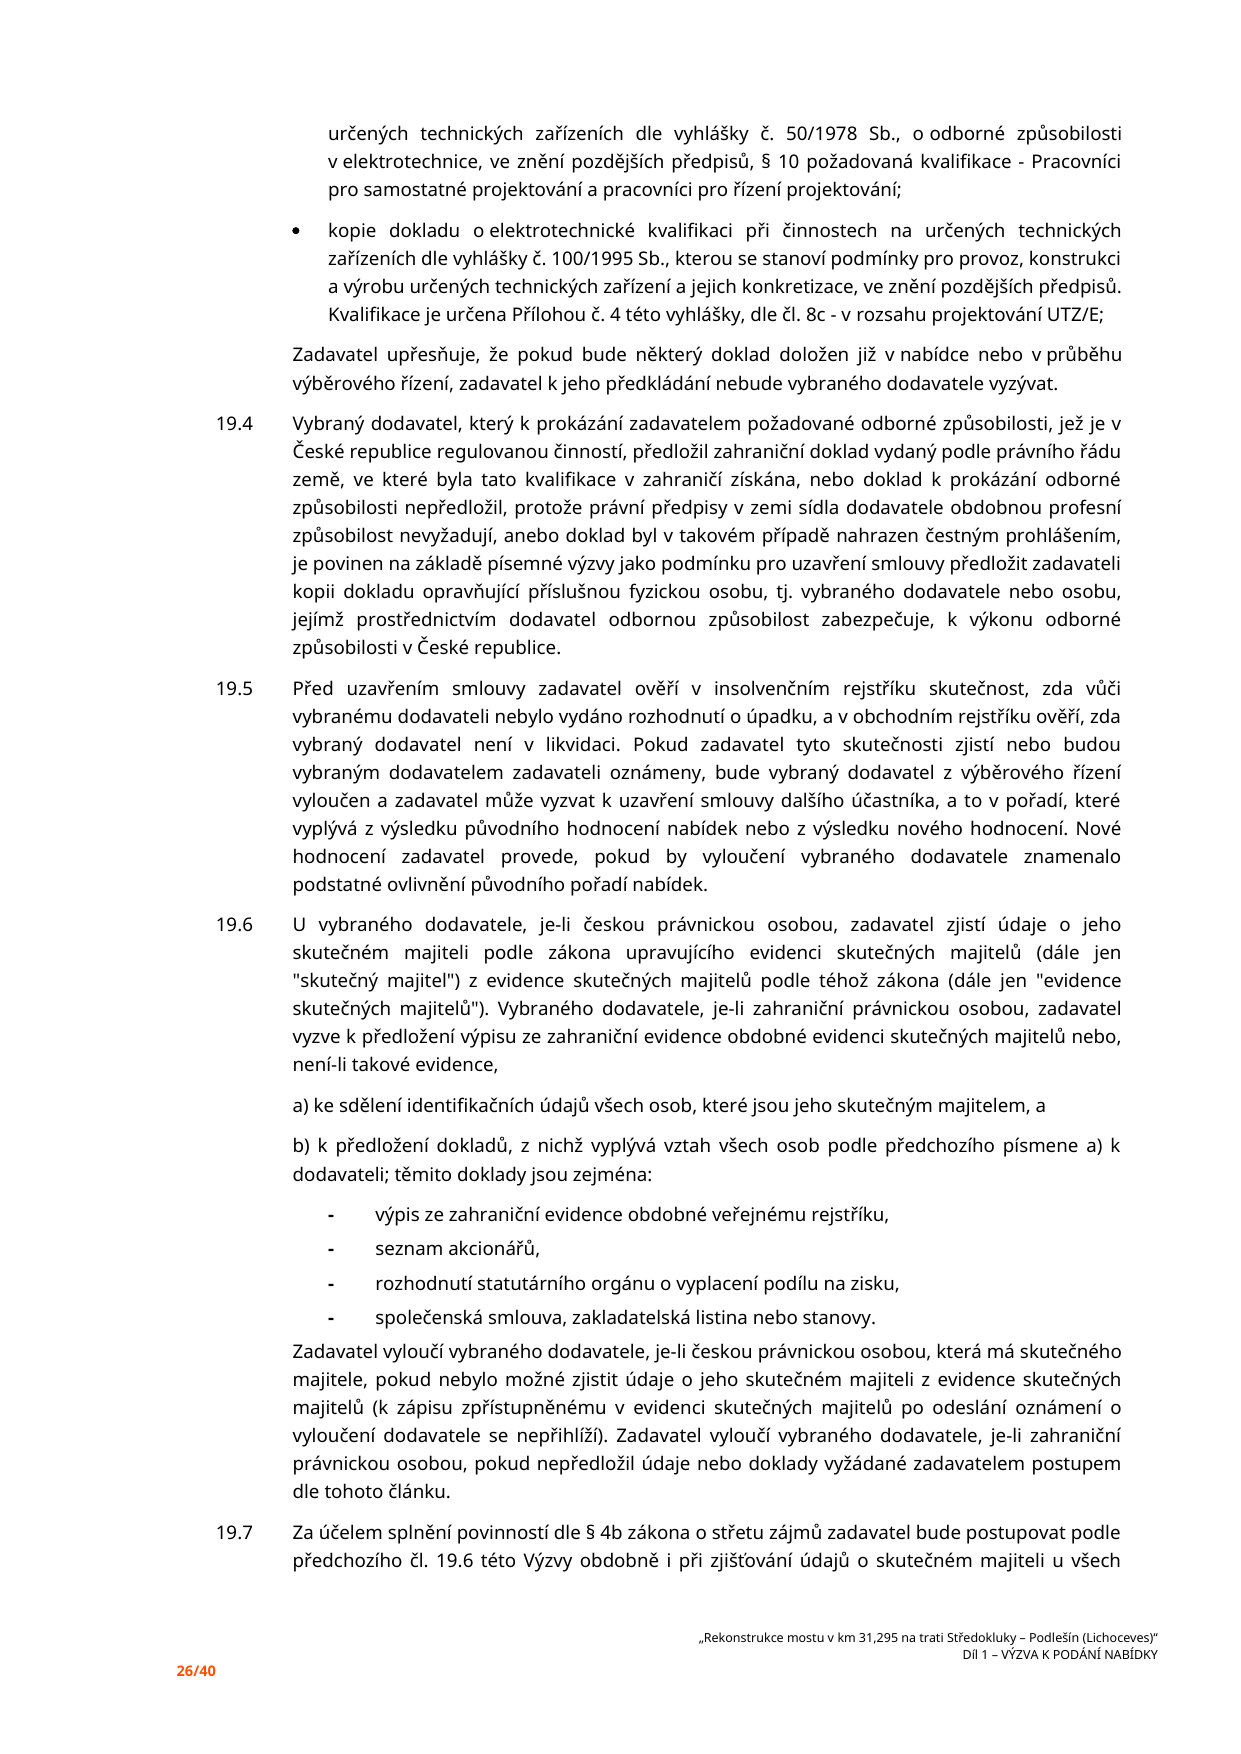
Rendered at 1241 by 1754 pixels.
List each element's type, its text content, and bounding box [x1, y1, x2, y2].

text seznam akcionářů, [328, 1236, 1122, 1261]
text a) ke sdělení identifikačních údajů všech osob, které jsou jeho skutečným majitelem, a [292, 1092, 1122, 1118]
text Vybraný dodavatel, který k prokázání zadavatelem požadované odborné způsobilosti, jež je v České republice regulovanou činností, předložil zahraniční doklad vydaný podle právního řádu země, ve které byla tato kvalifikace v zahraničí získána, nebo doklad k prokázání odborné způsobilosti nepředložil, protože právní předpisy v zemi sídla dodavatele obdobnou profesní způsobilost nevyžadují, anebo doklad byl v takovém případě nahrazen čestným prohlášením, je povinen na základě písemné výzvy jako podmínku pro uzavření smlouvy předložit zadavateli kopii dokladu opravňující příslušnou fyzickou osobu, tj. vybraného dodavatele nebo osobu, jejímž prostřednictvím dodavatel odbornou způsobilost zabezpečuje, k výkonu odborné způsobilosti v České republice. [216, 410, 1122, 660]
text U vybraného dodavatele, je-li českou právnickou osobou, zadavatel zjistí údaje o jeho skutečném majiteli podle zákona upravujícího evidenci skutečných majitelů (dále jen "skutečný majitel") z evidence skutečných majitelů podle téhož zákona (dále jen "evidence skutečných majitelů"). Vybraného dodavatele, je-li zahraniční právnickou osobou, zadavatel vyzve k předložení výpisu ze zahraniční evidence obdobné evidenci skutečných majitelů nebo, není-li takové evidence, [216, 912, 1122, 1077]
text Před uzavřením smlouvy zadavatel ověří v insolvenčním rejstříku skutečnost, zda vůči vybranému dodavateli nebylo vydáno rozhodnutí o úpadku, a v obchodním rejstříku ověří, zda vybraný dodavatel není v likvidaci. Pokud zadavatel tyto skutečnosti zjistí nebo budou vybraným dodavatelem zadavateli oznámeny, bude vybraný dodavatel z výběrového řízení vyloučen a zadavatel může vyzvat k uzavření smlouvy dalšího účastníka, a to v pořadí, které vyplývá z výsledku původního hodnocení nabídek nebo z výsledku nového hodnocení. Nové hodnocení zadavatel provede, pokud by vyloučení vybraného dodavatele znamenalo podstatné ovlivnění původního pořadí nabídek. [216, 675, 1122, 897]
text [216, 1519, 1122, 1573]
text výpis ze zahraniční evidence obdobné veřejnému rejstříku, [328, 1201, 1122, 1227]
text společenská smlouva, zakladatelská listina nebo stanovy. [328, 1304, 1122, 1330]
text rozhodnutí statutárního orgánu o vyplacení podílu na zisku, [328, 1270, 1122, 1295]
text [292, 121, 1122, 202]
text Zadavatel upřesňuje, že pokud bude některý doklad doložen již v nabídce nebo v průběhu výběrového řízení, zadavatel k jeho předkládání nebude vybraného dodavatele vyzývat. [292, 342, 1122, 395]
text kopie dokladu o elektrotechnické kvalifikaci při činnostech na určených technických zařízeních dle vyhlášky č. 100/1995 Sb., kterou se stanoví podmínky pro provoz, konstrukci a výrobu určených technických zařízení a jejich konkretizace, ve znění pozdějších předpisů. Kvalifikace je určena Přílohou č. 4 této vyhlášky, dle čl. 8c - v rozsahu projektování UTZ/E; [292, 217, 1122, 327]
text Zadavatel vyloučí vybraného dodavatele, je-li českou právnickou osobou, která má skutečného majitele, pokud nebylo možné zjistit údaje o jeho skutečném majiteli z evidence skutečných majitelů (k zápisu zpřístupněnému v evidenci skutečných majitelů po odeslání oznámení o vyloučení dodavatele se nepřihlíží). Zadavatel vyloučí vybraného dodavatele, je-li zahraniční právnickou osobou, pokud nepředložil údaje nebo doklady vyžádané zadavatelem postupem dle tohoto článku. [292, 1338, 1122, 1504]
text b) k předložení dokladů, z nichž vyplývá vztah všech osob podle předchozího písmene a) k dodavateli; těmito doklady jsou zejména: [292, 1133, 1122, 1186]
